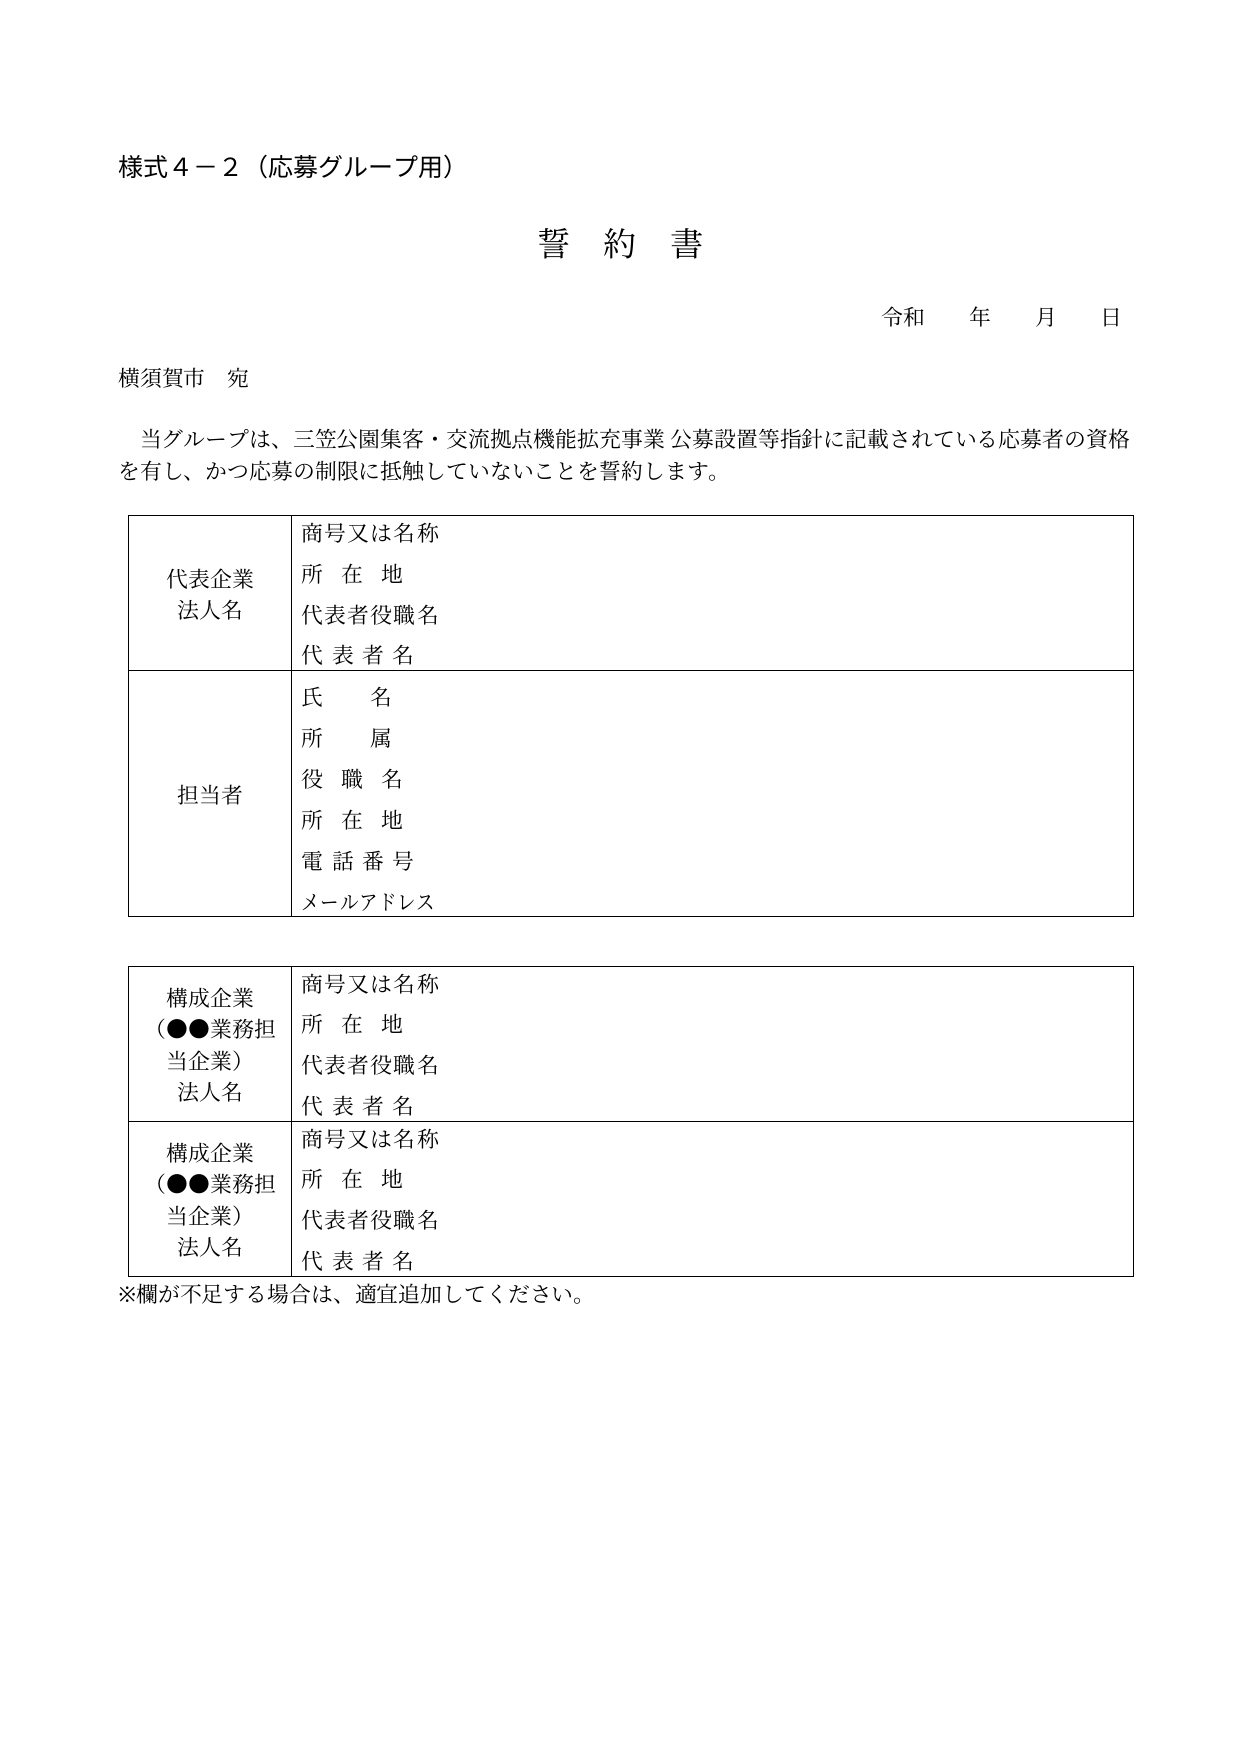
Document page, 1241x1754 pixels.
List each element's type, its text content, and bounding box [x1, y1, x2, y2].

table_header 構成企業 （●●業務担当企業） 法人名 [129, 967, 291, 1121]
table_cell 氏名 所属 役職名 所在地 電話番号 メールアドレス [292, 671, 1133, 916]
text 当グループは、三笠公園集客・交流拠点機能拡充事業 公募設置等指針に記載されている応募者の資格を有し、かつ応募の制限に抵触していないことを誓約します。 [118, 422, 1137, 485]
table_cell 担当者 [129, 671, 291, 916]
text ※欄が不足する場合は、適宜追加してください。 [118, 1277, 1122, 1308]
text 横須賀市 宛 [118, 361, 1122, 393]
table_cell 商号又は名称 所在地 代表者役職名 代表者名 [292, 1122, 1133, 1276]
subtitle 様式４－２（応募グループ用） [118, 148, 1122, 184]
table_header 商号又は名称 所在地 代表者役職名 代表者名 [292, 967, 1133, 1121]
text 令和 年 月 日 [118, 300, 1122, 331]
text 誓 約 書 [118, 218, 1122, 266]
table_header 商号又は名称 所在地 代表者役職名 代表者名 [292, 516, 1133, 670]
table_cell 構成企業 （●●業務担当企業） 法人名 [129, 1122, 291, 1276]
table_header 代表企業 法人名 [129, 516, 291, 670]
